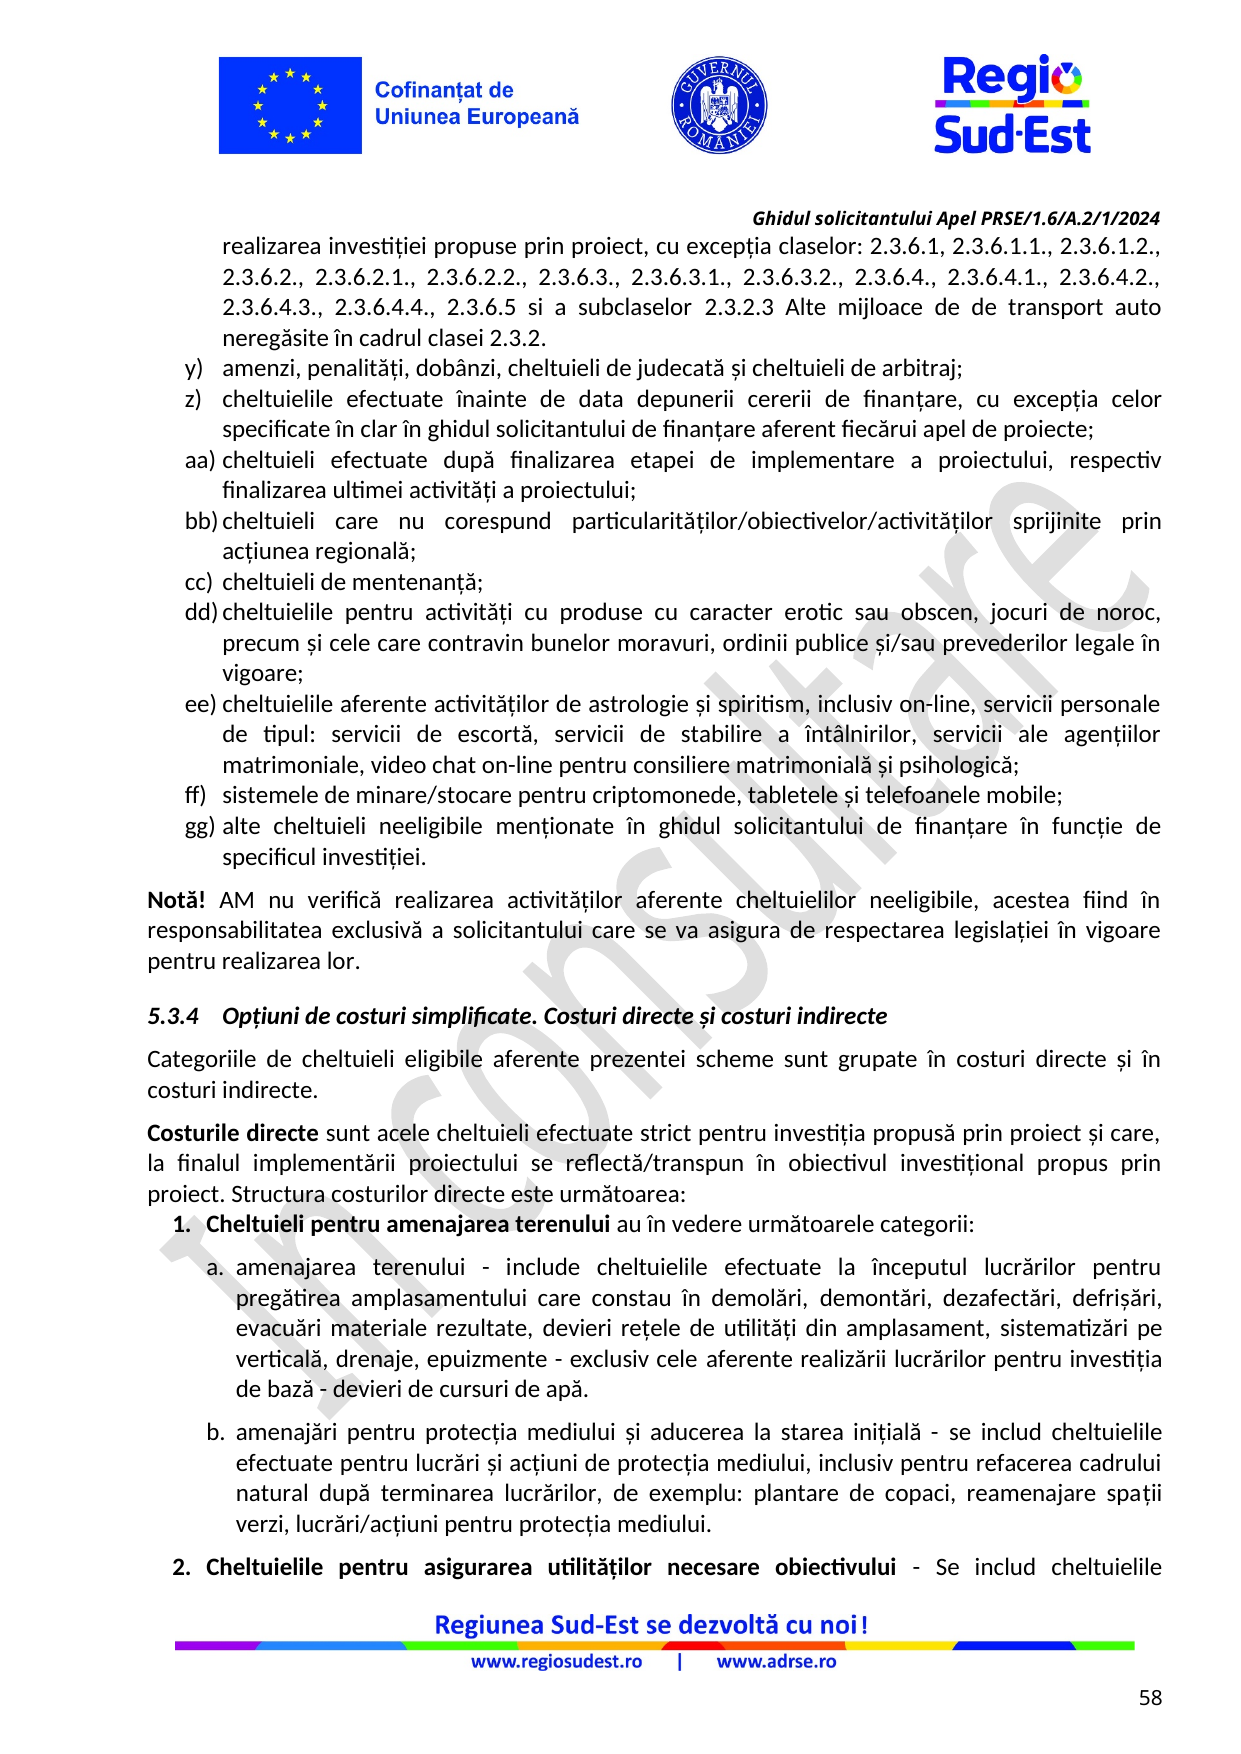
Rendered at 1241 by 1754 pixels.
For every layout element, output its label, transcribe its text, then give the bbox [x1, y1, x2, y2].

text Notă! AM nu verifică realizarea activităților aferente cheltuielilor neeligibile, acestea fiind în responsabilitatea exclusivă a solicitantului care se va asigura de respectarea legislației în vigoare pentru realizarea lor. [147, 884, 1162, 975]
subtitle Opțiuni de costuri simplificate. Costuri directe și costuri indirecte [147, 1000, 1162, 1031]
list cheltuielile efectuate înainte de data depunerii cererii de finanţare, cu excepția celor specificate în clar în ghidul solicitantului de finanțare aferent fiecărui apel de proiecte; [184, 383, 1162, 444]
picture [175, 1614, 1135, 1671]
list Cheltuieli pentru amenajarea terenului au în vedere următoarele categorii: [191, 1208, 1162, 1239]
list sistemele de minare/stocare pentru criptomonede, tabletele și telefoanele mobile; [184, 780, 1162, 810]
text Costurile directe sunt acele cheltuieli efectuate strict pentru investiția propusă prin proiect și care, la finalul implementării proiectului se reflectă/transpun în obiectivul investițional propus prin proiect. Structura costurilor directe este următoarea: [147, 1117, 1162, 1208]
list cheltuieli de mentenanță; [184, 566, 1162, 597]
list alte cheltuieli neeligibile menționate în ghidul solicitantului de finanțare în funcție de specificul investiției. [184, 810, 1162, 871]
text Categoriile de cheltuieli eligibile aferente prezentei scheme sunt grupate în costuri directe și în costuri indirecte. [147, 1043, 1162, 1104]
list cheltuielile aferente activităților de astrologie și spiritism, inclusiv on-line, servicii personale de tipul: servicii de escortă, servicii de stabilire a întâlnirilor, servicii ale agențiilor matrimoniale, video chat on-line pentru consiliere matrimonială și psihologică; [184, 688, 1162, 780]
list amenzi, penalităţi, dobânzi, cheltuieli de judecată şi cheltuieli de arbitraj; [184, 352, 1162, 383]
list cheltuieli care nu corespund particularităţilor/obiectivelor/activităţilor sprijinite prin acțiunea regională; [184, 505, 1162, 566]
list amenajarea terenului - include cheltuielile efectuate la începutul lucrărilor pentru pregătirea amplasamentului care constau în demolări, demontări, dezafectări, defrişări, evacuări materiale rezultate, devieri rețele de utilități din amplasament, sistematizări pe verticală, drenaje, epuizmente - exclusiv cele aferente realizării lucrărilor pentru investiţia de bază - devieri de cursuri de apă. [206, 1251, 1162, 1404]
list cheltuieli efectuate după finalizarea etapei de implementare a proiectului, respectiv finalizarea ultimei activități a proiectului; [184, 444, 1162, 505]
picture [218, 54, 1091, 155]
list amenajări pentru protecția mediului și aducerea la starea inițială - se includ cheltuielile efectuate pentru lucrări şi acţiuni de protecţia mediului, inclusiv pentru refacerea cadrului natural după terminarea lucrărilor, de exemplu: plantare de copaci, reamenajare spaţii verzi, lucrări/acţiuni pentru protecţia mediului. [206, 1417, 1162, 1539]
list cheltuielile pentru activități cu produse cu caracter erotic sau obscen, jocuri de noroc, precum și cele care contravin bunelor moravuri, ordinii publice și/sau prevederilor legale în vigoare; [184, 597, 1162, 688]
